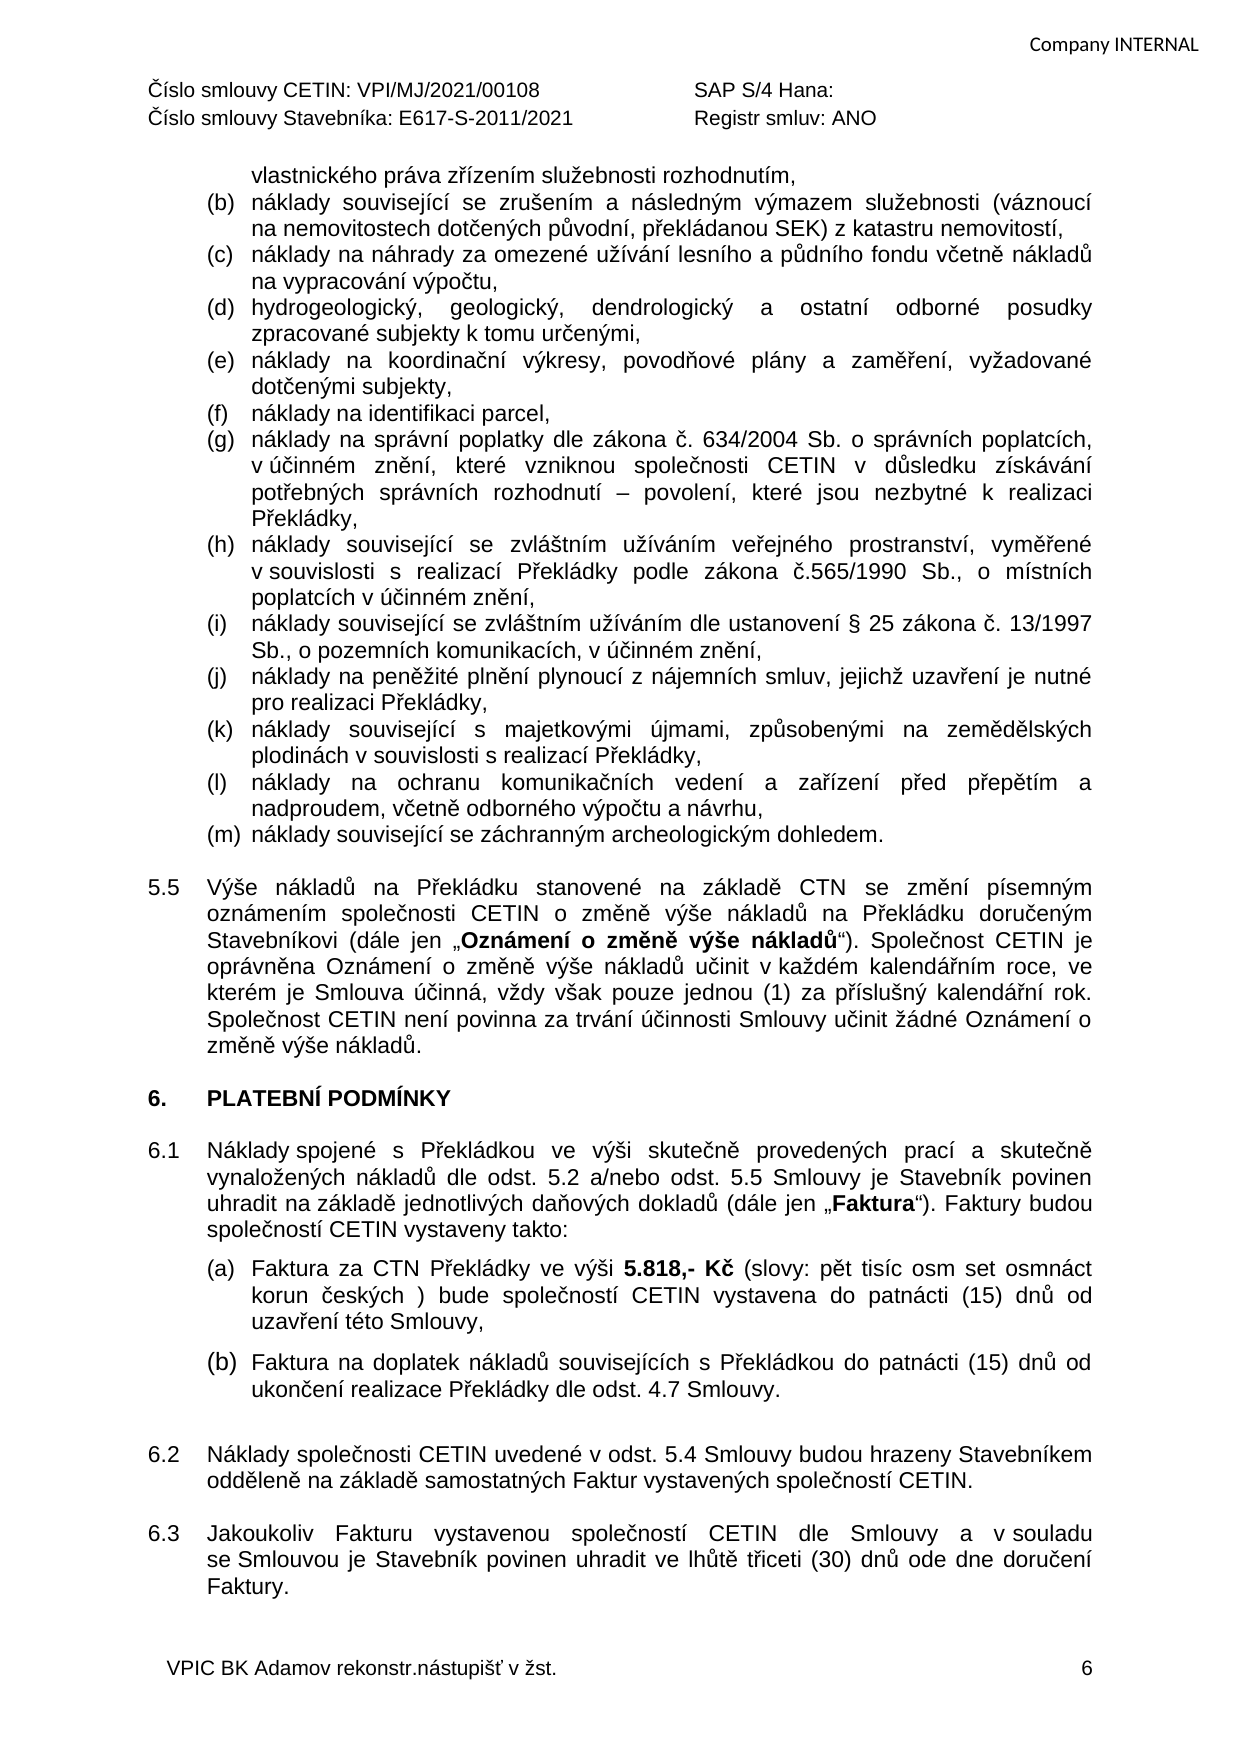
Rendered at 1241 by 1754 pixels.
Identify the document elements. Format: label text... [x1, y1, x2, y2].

list Faktura za CTN Překládky ve výši 5.818,- Kč (slovy: pět tisíc osm set osmnáct korun českých ) bude společností CETIN vystavena do patnácti (15) dnů od uzavření této Smlouvy, [207, 1255, 1093, 1334]
list Náklady společnosti CETIN uvedené v odst. 5.4 Smlouvy budou hrazeny Stavebníkem odděleně na základě samostatných Faktur vystavených společností CETIN. [148, 1441, 1093, 1493]
list náklady na ochranu komunikačních vedení a zařízení před přepětím a nadproudem, včetně odborného výpočtu a návrhu, [207, 768, 1093, 821]
list Náklady spojené s Překládkou ve výši skutečně provedených prací a skutečně vynaložených nákladů dle odst. 5.2 a/nebo odst. 5.5 Smlouvy je Stavebník povinen uhradit na základě jednotlivých daňových dokladů (dále jen „Faktura“). Faktury budou společností CETIN vystaveny takto: [148, 1137, 1093, 1243]
list náklady na správní poplatky dle zákona č. 634/2004 Sb. o správních poplatcích, v účinném znění, které vzniknou společnosti CETIN v důsledku získávání potřebných správních rozhodnutí – povolení, které jsou nezbytné k realizaci Překládky, [207, 426, 1093, 531]
list náklady na náhrady za omezené užívání lesního a půdního fondu včetně nákladů na vypracování výpočtu, [207, 241, 1093, 294]
list Výše nákladů na Překládku stanovené na základě CTN se změní písemným oznámením společnosti CETIN o změně výše nákladů na Překládku doručeným Stavebníkovi (dále jen „Oznámení o změně výše nákladů“). Společnost CETIN je oprávněna Oznámení o změně výše nákladů učinit v každém kalendářním roce, ve kterém je Smlouva účinná, vždy však pouze jednou (1) za příslušný kalendářní rok. Společnost CETIN není povinna za trvání účinnosti Smlouvy učinit žádné Oznámení o změně výše nákladů. [148, 874, 1093, 1058]
list náklady na peněžité plnění plynoucí z nájemních smluv, jejichž uzavření je nutné pro realizaci Překládky, [207, 663, 1093, 716]
list Jakoukoliv Fakturu vystavenou společností CETIN dle Smlouvy a v souladu se Smlouvou je Stavebník povinen uhradit ve lhůtě třiceti (30) dnů ode dne doručení Faktury. [148, 1520, 1093, 1599]
list náklady na koordinační výkresy, povodňové plány a zaměření, vyžadované dotčenými subjekty, [207, 347, 1093, 399]
list náklady související se zvláštním užíváním veřejného prostranství, vyměřené v souvislosti s realizací Překládky podle zákona č.565/1990 Sb., o místních poplatcích v účinném znění, [207, 531, 1093, 610]
list náklady související se záchranným archeologickým dohledem. [207, 821, 1093, 847]
list náklady související se zvláštním užíváním dle ustanovení § 25 zákona č. 13/1997 Sb., o pozemních komunikacích, v účinném znění, [207, 610, 1093, 663]
list hydrogeologický, geologický, dendrologický a ostatní odborné posudky zpracované subjekty k tomu určenými, [207, 294, 1093, 347]
list Faktura na doplatek nákladů souvisejících s Překládkou do patnácti (15) dnů od ukončení realizace Překládky dle odst. 4.7 Smlouvy. [207, 1347, 1093, 1402]
list PLATEBNÍ PODMÍNKY [148, 1085, 1093, 1111]
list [207, 162, 1093, 189]
list náklady související s majetkovými újmami, způsobenými na zemědělských plodinách v souvislosti s realizací Překládky, [207, 716, 1093, 768]
list náklady na identifikaci parcel, [207, 399, 1093, 426]
list náklady související se zrušením a následným výmazem služebnosti (váznoucí na nemovitostech dotčených původní, překládanou SEK) z katastru nemovitostí, [207, 189, 1093, 241]
